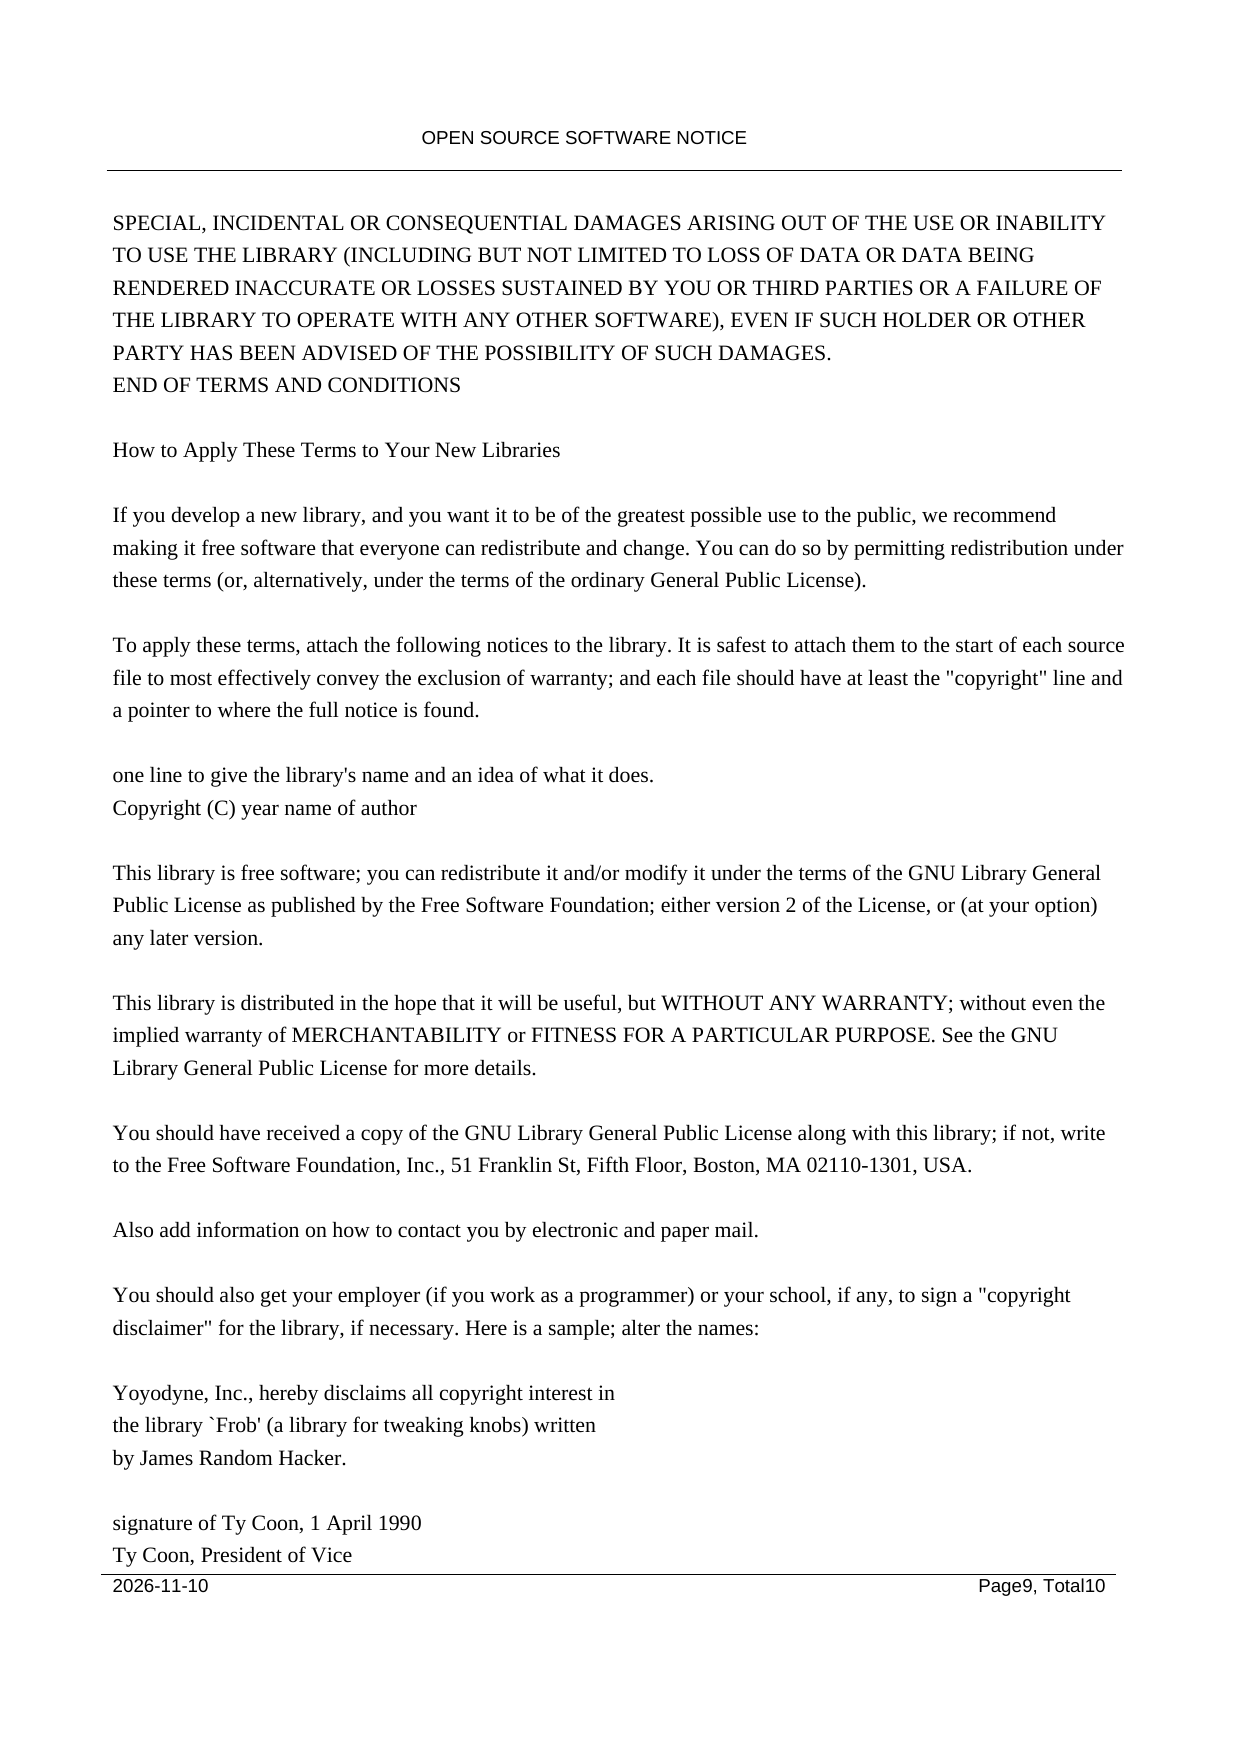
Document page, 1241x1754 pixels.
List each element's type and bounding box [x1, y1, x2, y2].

text [112, 206, 1128, 1571]
